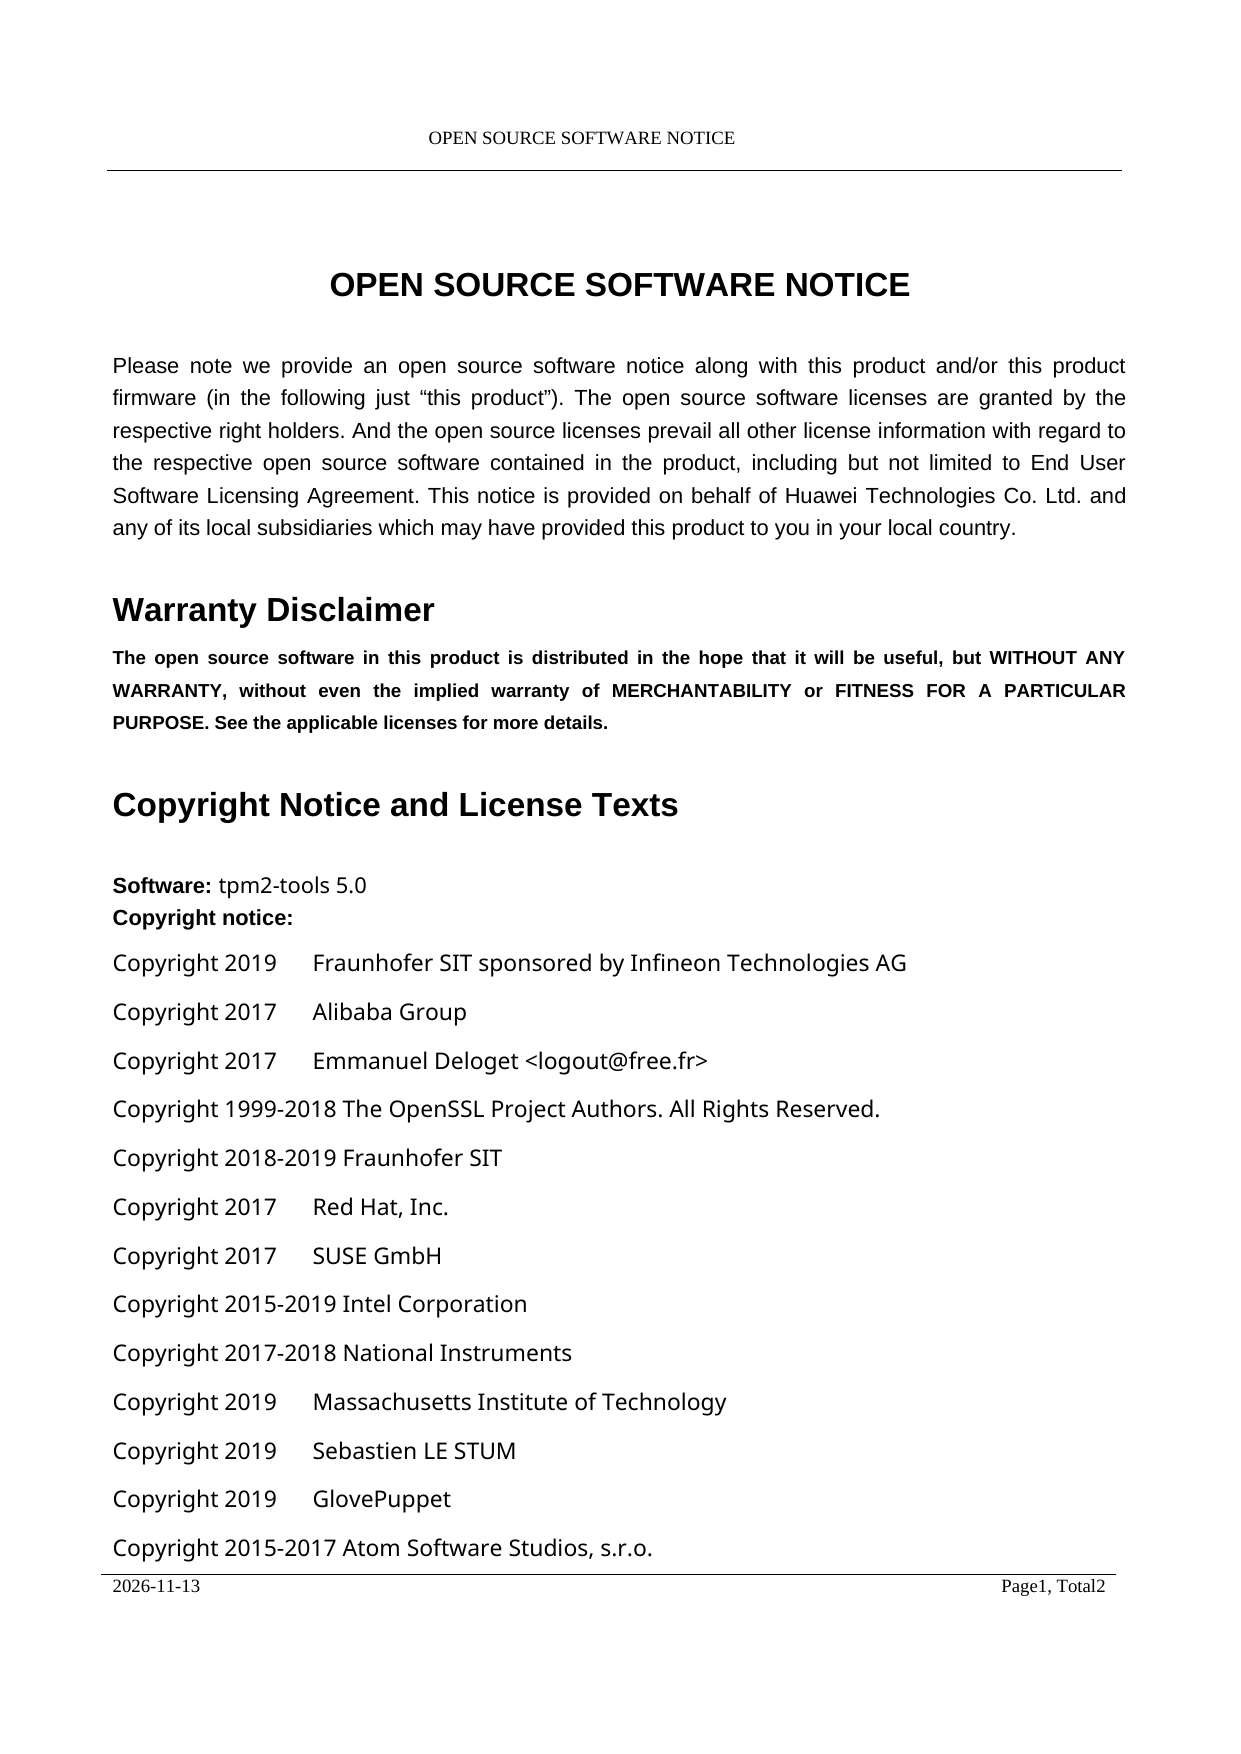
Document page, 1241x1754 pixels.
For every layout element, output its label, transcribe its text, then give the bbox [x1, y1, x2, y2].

text Please note we provide an open source software notice along with this product and/or this product firmware (in the following just “this product”). The open source software licenses are granted by the respective right holders. And the open source licenses prevail all other license information with regard to the respective open source software contained in the product, including but not limited to End User Software Licensing Agreement. This notice is provided on behalf of Huawei Technologies Co. Ltd. and any of its local subsidiaries which may have provided this product to you in your local country. [112, 349, 1128, 544]
text Warranty Disclaimer [112, 576, 1128, 641]
text OPEN SOURCE SOFTWARE NOTICE [112, 251, 1128, 316]
text Copyright 2019 Fraunhofer SIT sponsored by Infineon Technologies AG Copyright 2017 Alibaba Group Copyright 2017 Emmanuel Deloget <logout@free.fr> Copyright 1999-2018 The OpenSSL Project Authors. All Rights Reserved. Copyright 2018-2019 Fraunhofer SIT Copyright 2017 Red Hat, Inc. Copyright 2017 SUSE GmbH Copyright 2015-2019 Intel Corporation Copyright 2017-2018 National Instruments Copyright 2019 Massachusetts Institute of Technology Copyright 2019 Sebastien LE STUM Copyright 2019 GlovePuppet Copyright 2015-2017 Atom Software Studios, s.r.o. [112, 947, 1128, 1564]
text Copyright notice: [112, 901, 1128, 934]
text Copyright Notice and License Texts [112, 771, 1128, 836]
text The open source software in this product is distributed in the hope that it will be useful, but WITHOUT ANY WARRANTY, without even the implied warranty of MERCHANTABILITY or FITNESS FOR A PARTICULAR PURPOSE. See the applicable licenses for more details. [112, 641, 1128, 739]
text Software: tpm2-tools 5.0 [112, 869, 1128, 901]
